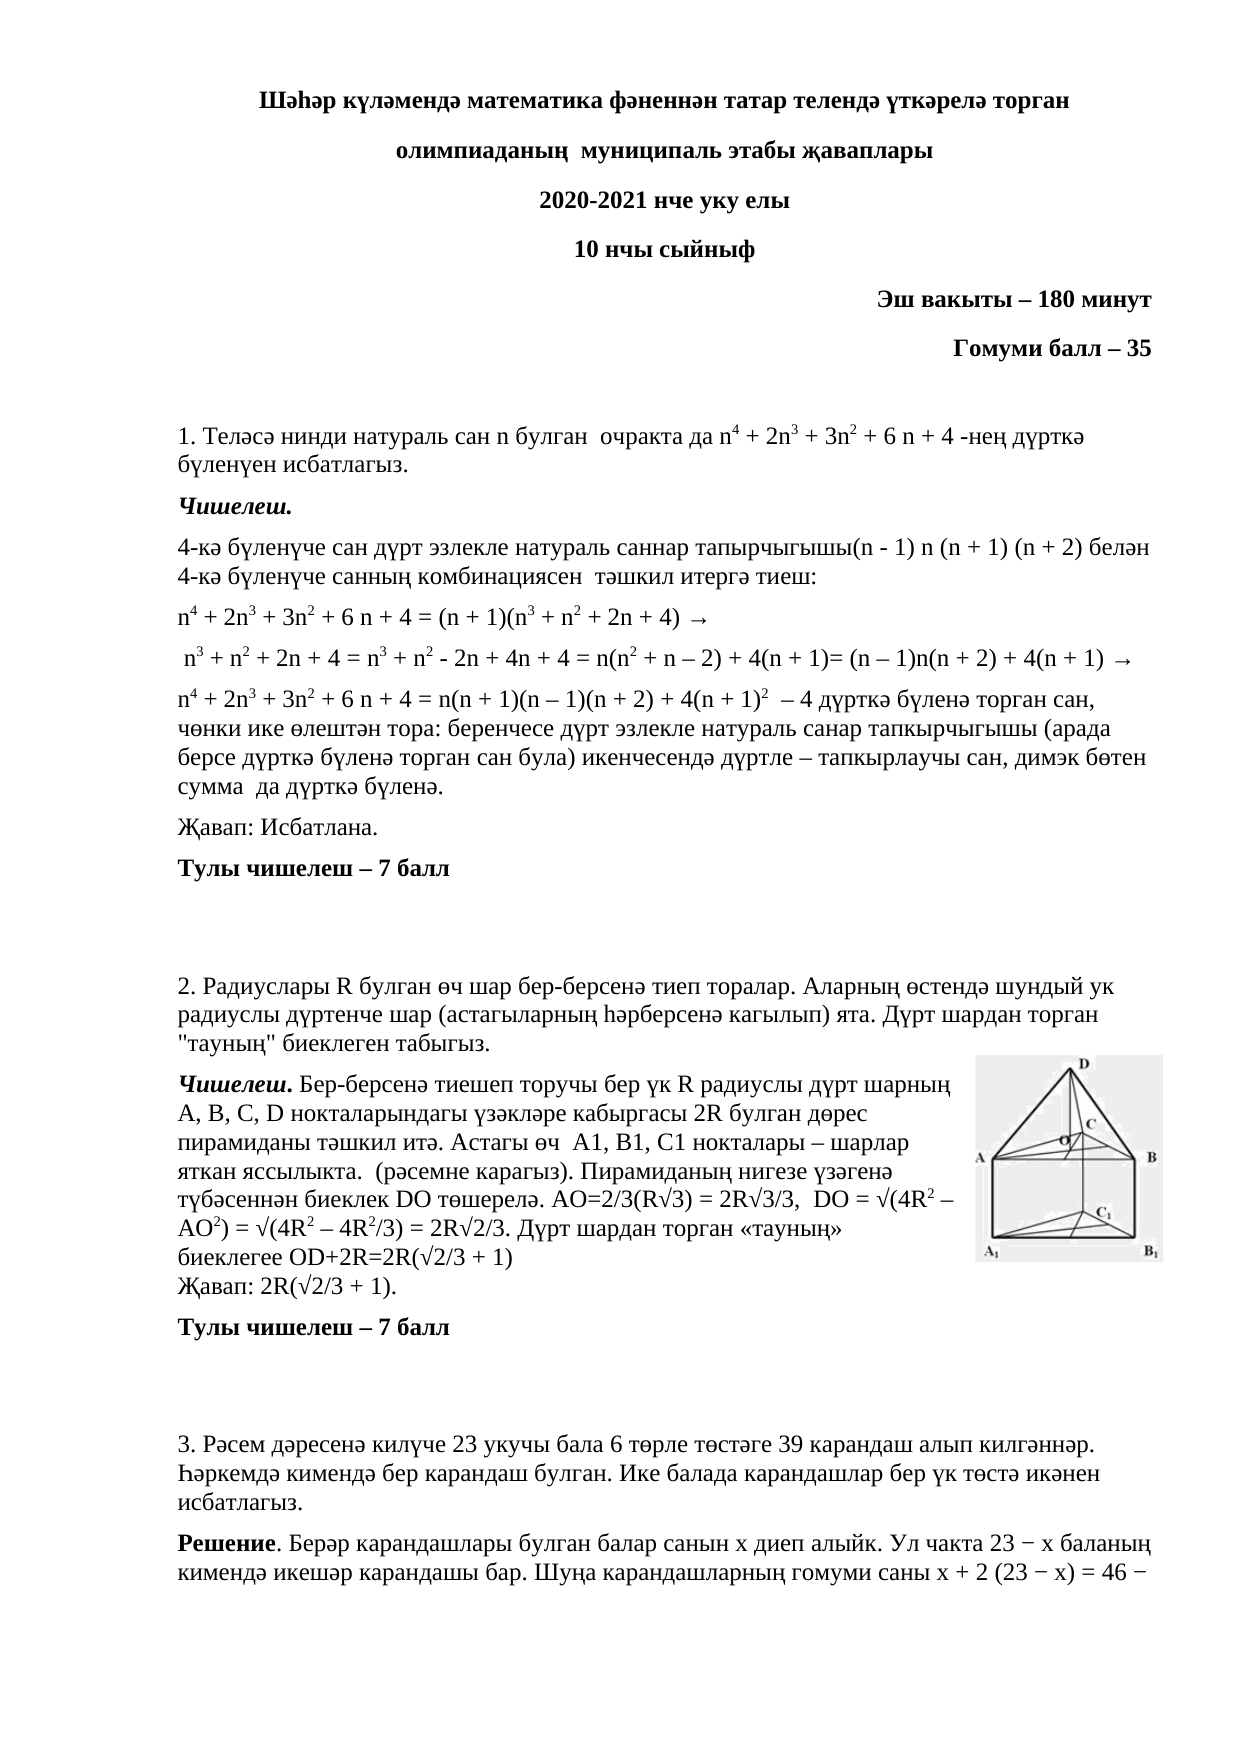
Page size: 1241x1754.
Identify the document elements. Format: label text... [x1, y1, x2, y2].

text Тулы чишелеш – 7 балл [177, 1312, 1152, 1341]
text 1. Теләсә нинди натураль сан n булган очракта да n4 + 2n3 + 3n2 + 6 n + 4 -нең дүрткә бүленүен исбатлагыз. [177, 421, 1152, 478]
text n4 + 2n3 + 3n2 + 6 n + 4 = n(n + 1)(n – 1)(n + 2) + 4(n + 1)2 – 4 дүрткә бүленә торган сан, чөнки ике өлештән тора: беренчесе дүрт эзлекле натураль санар тапкырчыгышы (арада берсе дүрткә бүленә торган сан була) икенчесендә дүртле – тапкырлаучы сан, димэк бөтен сумма да дүрткә бүленә. [177, 684, 1152, 799]
text олимпиаданың муниципаль этабы җаваплары [177, 135, 1152, 164]
text Эш вакыты – 180 минут [177, 284, 1152, 313]
text Чишелеш. [177, 491, 1152, 519]
text 3. Рәсем дәресенә килүче 23 укучы бала 6 төрле төстәге 39 карандаш алып килгәннәр. Һәркемдә кимендә бер карандаш булган. Ике балада карандашлар бер үк төстә икәнен исбатлагыз. [177, 1429, 1152, 1516]
text 2. Радиуслары R булган өч шар бер-берсенә тиеп торалар. Аларның өстендә шундый ук радиуслы дүртенче шар (астагыларның һәрберсенә кагылып) ята. Дүрт шардан торган "тауның" биеклеген табыгыз. [177, 971, 1152, 1057]
text Гомуми балл – 35 [177, 333, 1152, 362]
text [177, 1528, 1152, 1586]
text n3 + n2 + 2n + 4 = n3 + n2 - 2n + 4n + 4 = n(n2 + n – 2) + 4(n + 1)= (n – 1)n(n + 2) + 4(n + 1) → [177, 643, 1152, 672]
text n4 + 2n3 + 3n2 + 6 n + 4 = (n + 1)(n3 + n2 + 2n + 4) → [177, 602, 1152, 631]
text 4-кә бүленүче сан дүрт эзлекле натураль саннар тапырчыгышы(n - 1) n (n + 1) (n + 2) белән 4-кә бүленүче санның комбинациясен тәшкил итергә тиеш: [177, 532, 1152, 589]
picture [975, 1055, 1164, 1262]
text Җавап: Исбатлана. [177, 812, 1152, 841]
text Чишелеш. Бер-берсенә тиешеп торучы бер үк R радиуслы дүрт шарның A, B, C, D нокталарындагы үзәкләре кабыргасы 2R булган дөрес пирамиданы тәшкил итә. Астагы өч A1, B1, C1 нокталары – шарлар яткан яссылыкта. (рәсемне карагыз). Пирамиданың нигезе үзәгенә түбәсеннән биеклек DО төшерелә. АО=2/3(R√3) = 2R√3/3, DO = √(4R2 – AO2) = √(4R2 – 4R2/3) = 2R√2/3. Дүрт шардан торган «тауның» биеклегее OD+2R=2R(√2/3 + 1) Җавап: 2R(√2/3 + 1). [177, 1069, 1152, 1299]
text Тулы чишелеш – 7 балл [177, 853, 1152, 882]
text 2020-2021 нче уку елы [177, 185, 1152, 213]
text Шәһәр күләмендә математика фәненнән татар телендә үткәрелә торган [177, 86, 1152, 114]
text 10 нчы сыйныф [177, 234, 1152, 263]
